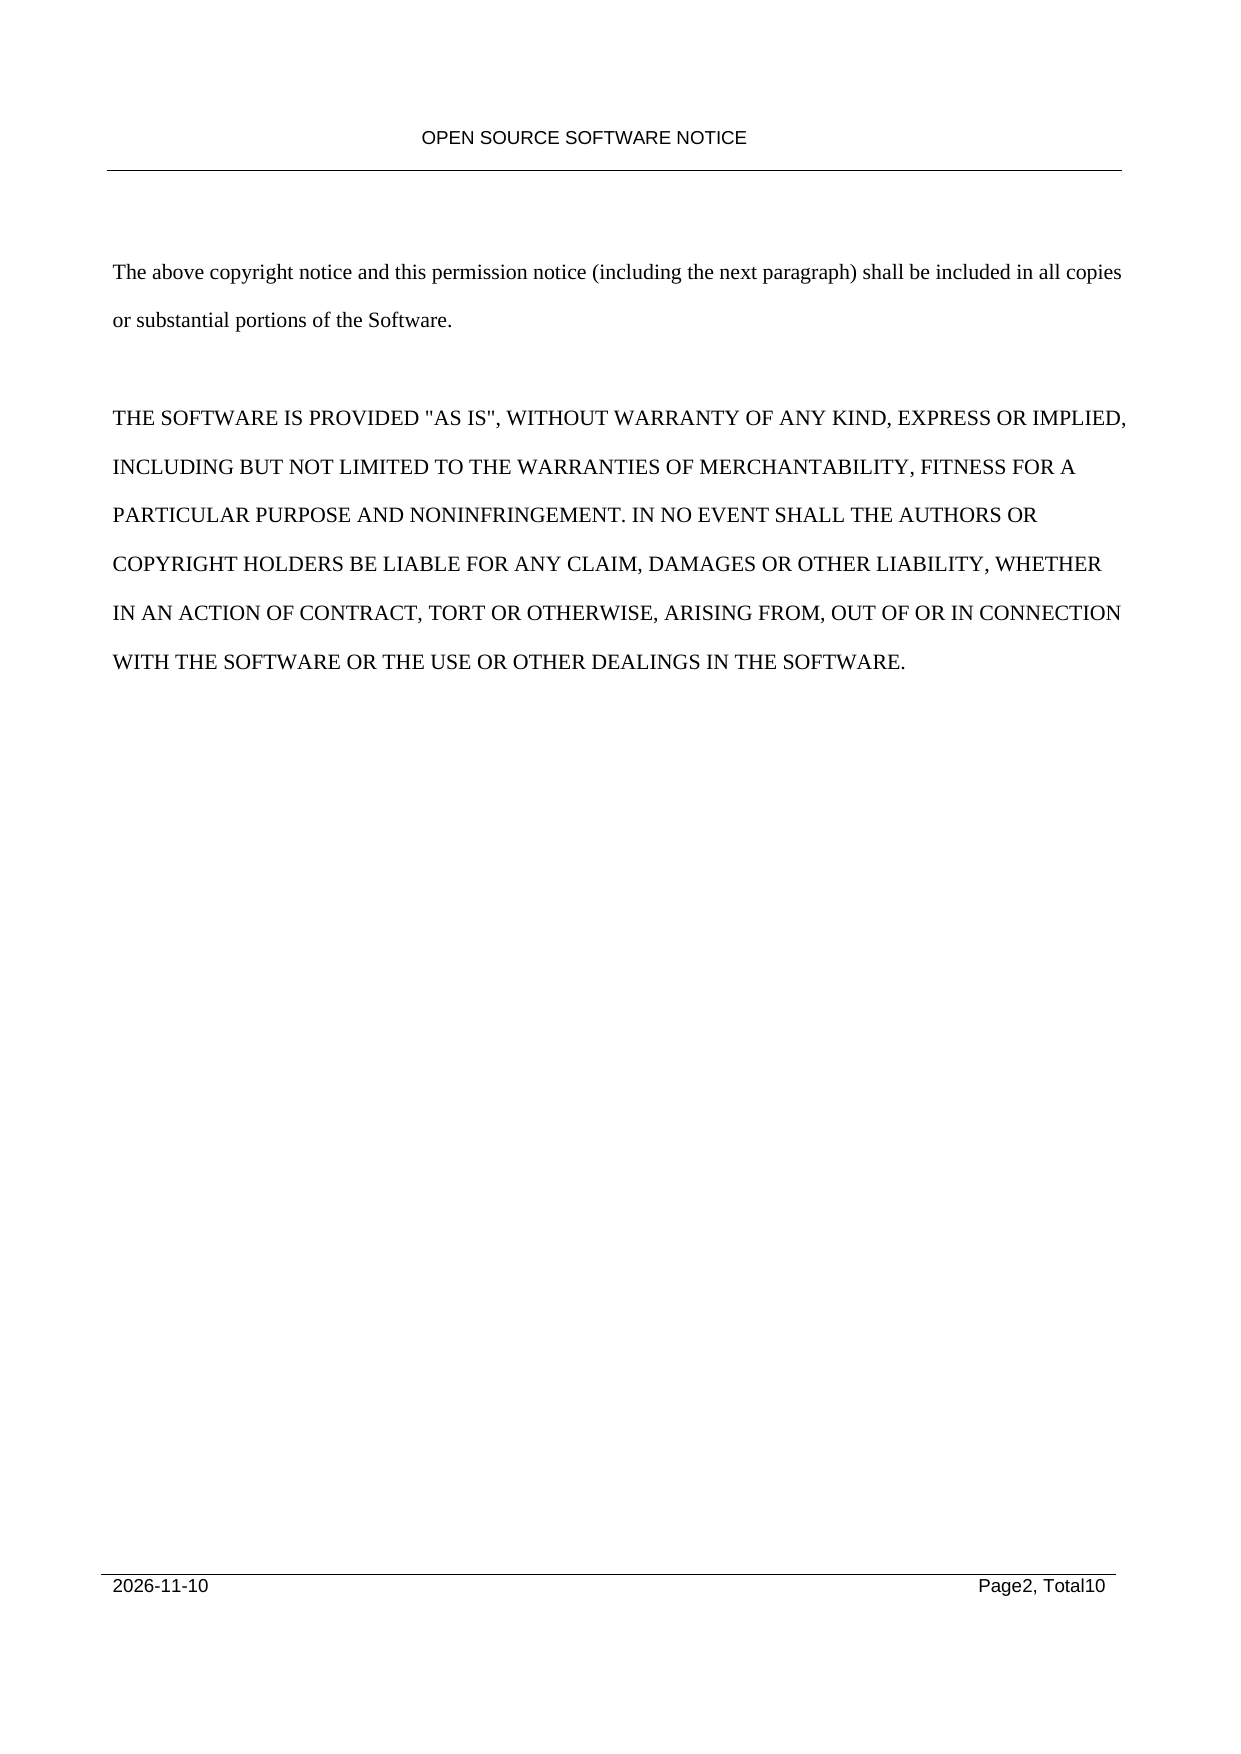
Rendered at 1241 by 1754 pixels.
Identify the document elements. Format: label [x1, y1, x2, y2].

text [112, 206, 1128, 678]
